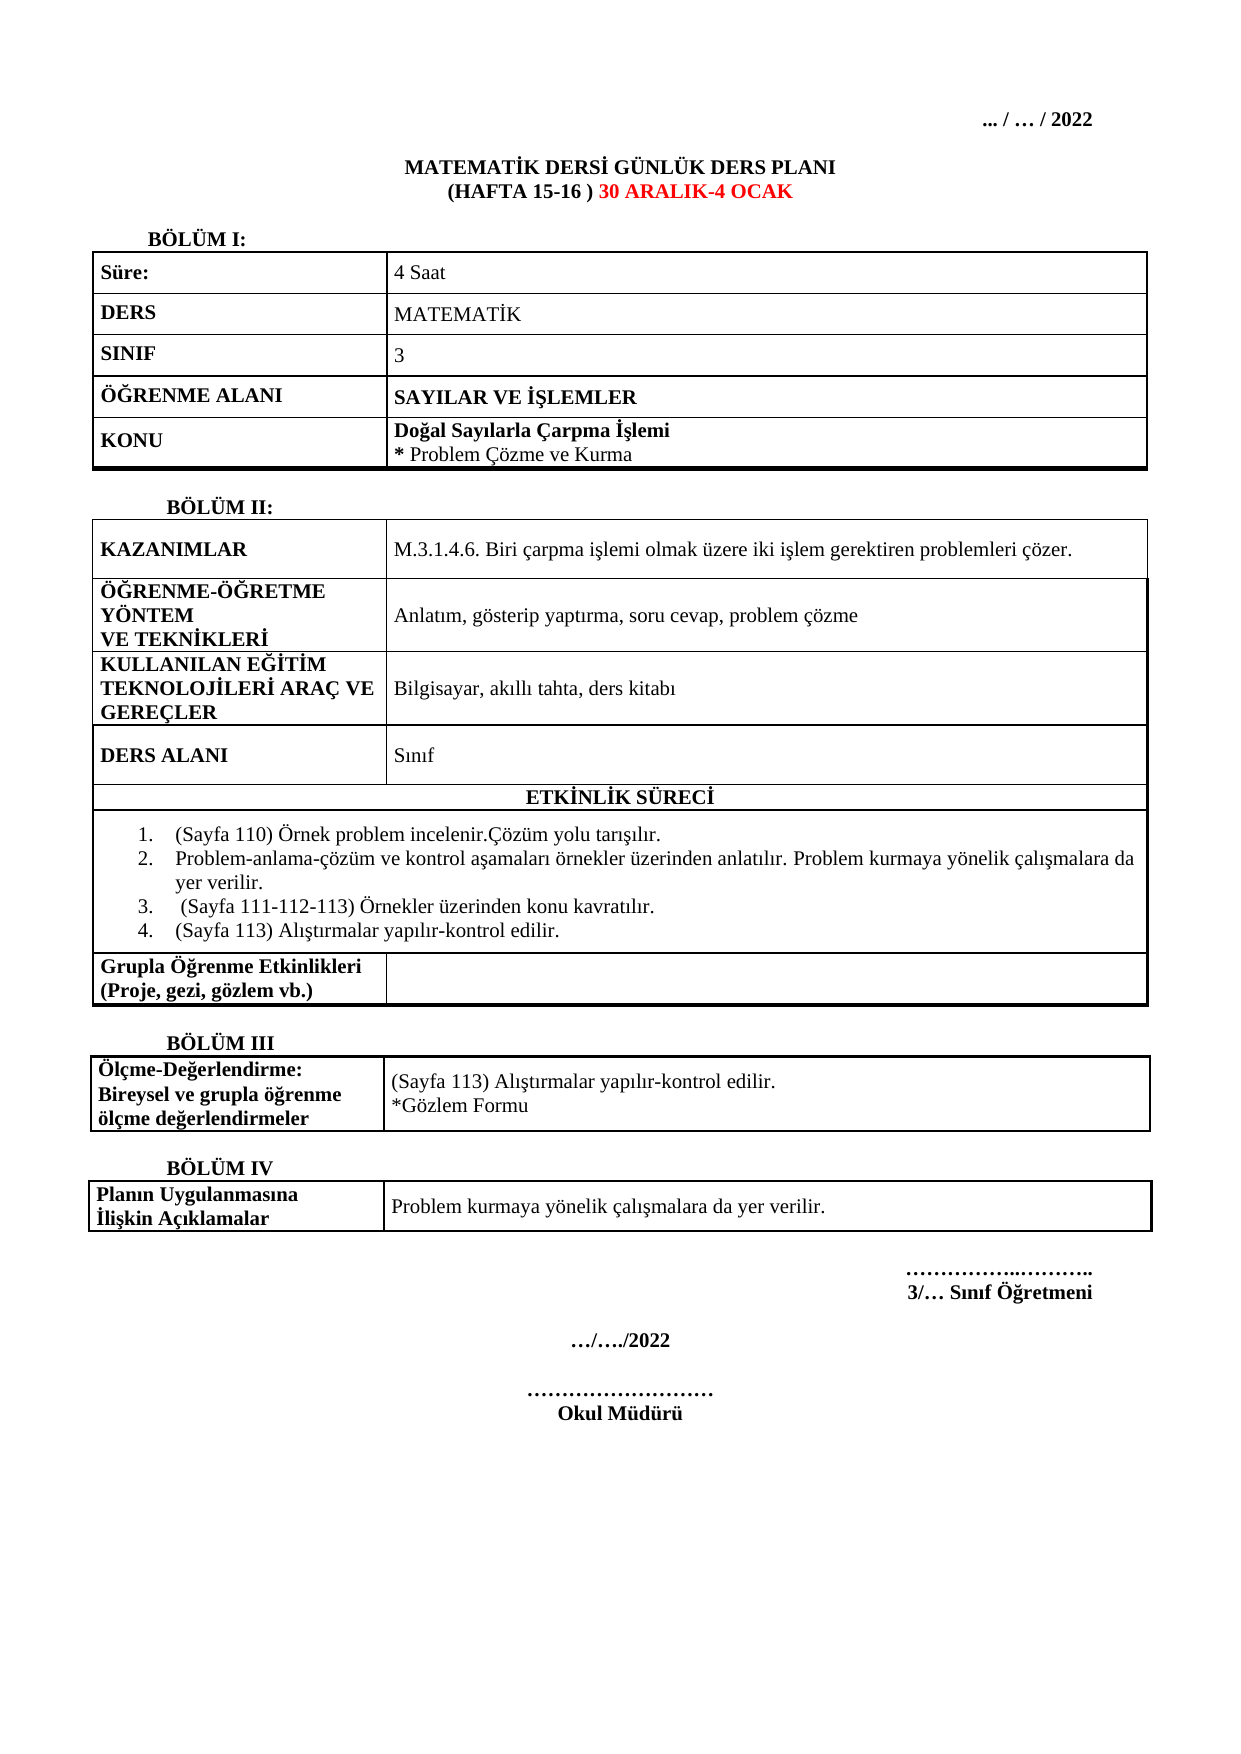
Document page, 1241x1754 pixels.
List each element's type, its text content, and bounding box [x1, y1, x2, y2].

table_cell DERS ALANI [94, 726, 386, 783]
table_cell [387, 954, 1146, 1002]
text …/…./2022 [148, 1328, 1092, 1352]
table_cell ETKİNLİK SÜRECİ [94, 785, 1146, 809]
table_cell MATEMATİK [388, 294, 1146, 334]
table_header Planın Uygulanmasına İlişkin Açıklamalar [90, 1182, 383, 1230]
table_header Problem kurmaya yönelik çalışmalara da yer verilir. [385, 1182, 1150, 1230]
table_cell SAYILAR VE İŞLEMLER [388, 377, 1146, 417]
text MATEMATİK DERSİ GÜNLÜK DERS PLANI [148, 155, 1092, 179]
table_cell ÖĞRENME ALANI [94, 377, 386, 417]
subtitle BÖLÜM IV [148, 1156, 1092, 1180]
table_header KAZANIMLAR [93, 520, 386, 578]
table_cell KONU [94, 418, 386, 466]
table_cell (Sayfa 110) Örnek problem incelenir.Çözüm yolu tarışılır. Problem-anlama-çözüm ve kontrol aşamaları örnekler üzerinden anlatılır. Problem kurmaya yönelik çalışmalara da yer verilir. (Sayfa 111-112-113) Örnekler üzerinden konu kavratılır. (Sayfa 113) Alıştırmalar yapılır-kontrol edilir. [94, 811, 1146, 952]
table_header 4 Saat [388, 253, 1146, 292]
table_cell ÖĞRENME-ÖĞRETME YÖNTEM VE TEKNİKLERİ [93, 579, 386, 651]
table_cell KULLANILAN EĞİTİM TEKNOLOJİLERİ ARAÇ VE GEREÇLER [93, 652, 386, 724]
text 3/… Sınıf Öğretmeni [148, 1280, 1092, 1304]
table_header Ölçme-Değerlendirme: Bireysel ve grupla öğrenme ölçme değerlendirmeler [92, 1058, 383, 1129]
text ... / … / 2022 [148, 107, 1092, 131]
table_cell DERS [94, 294, 386, 334]
text ……………………… [148, 1376, 1092, 1401]
table_header Süre: [94, 253, 386, 292]
table_cell Sınıf [387, 726, 1146, 783]
table_cell Bilgisayar, akıllı tahta, ders kitabı [387, 652, 1146, 724]
table_cell Anlatım, gösterip yaptırma, soru cevap, problem çözme [387, 579, 1146, 651]
text (HAFTA 15-16 ) 30 ARALIK-4 OCAK [148, 179, 1092, 203]
subtitle BÖLÜM III [148, 1031, 1092, 1055]
table_cell 3 [388, 335, 1146, 375]
text ……………..……….. [148, 1256, 1092, 1280]
table_header M.3.1.4.6. Biri çarpma işlemi olmak üzere iki işlem gerektiren problemleri çözer. [387, 520, 1147, 578]
text BÖLÜM II: [148, 495, 1092, 519]
table_cell SINIF [94, 335, 386, 375]
table_cell Grupla Öğrenme Etkinlikleri (Proje, gezi, gözlem vb.) [94, 954, 386, 1002]
table_cell Doğal Sayılarla Çarpma İşlemi * Problem Çözme ve Kurma [388, 418, 1146, 466]
table_header (Sayfa 113) Alıştırmalar yapılır-kontrol edilir. *Gözlem Formu [385, 1058, 1149, 1129]
text BÖLÜM I: [148, 227, 1092, 251]
text Okul Müdürü [148, 1401, 1092, 1424]
